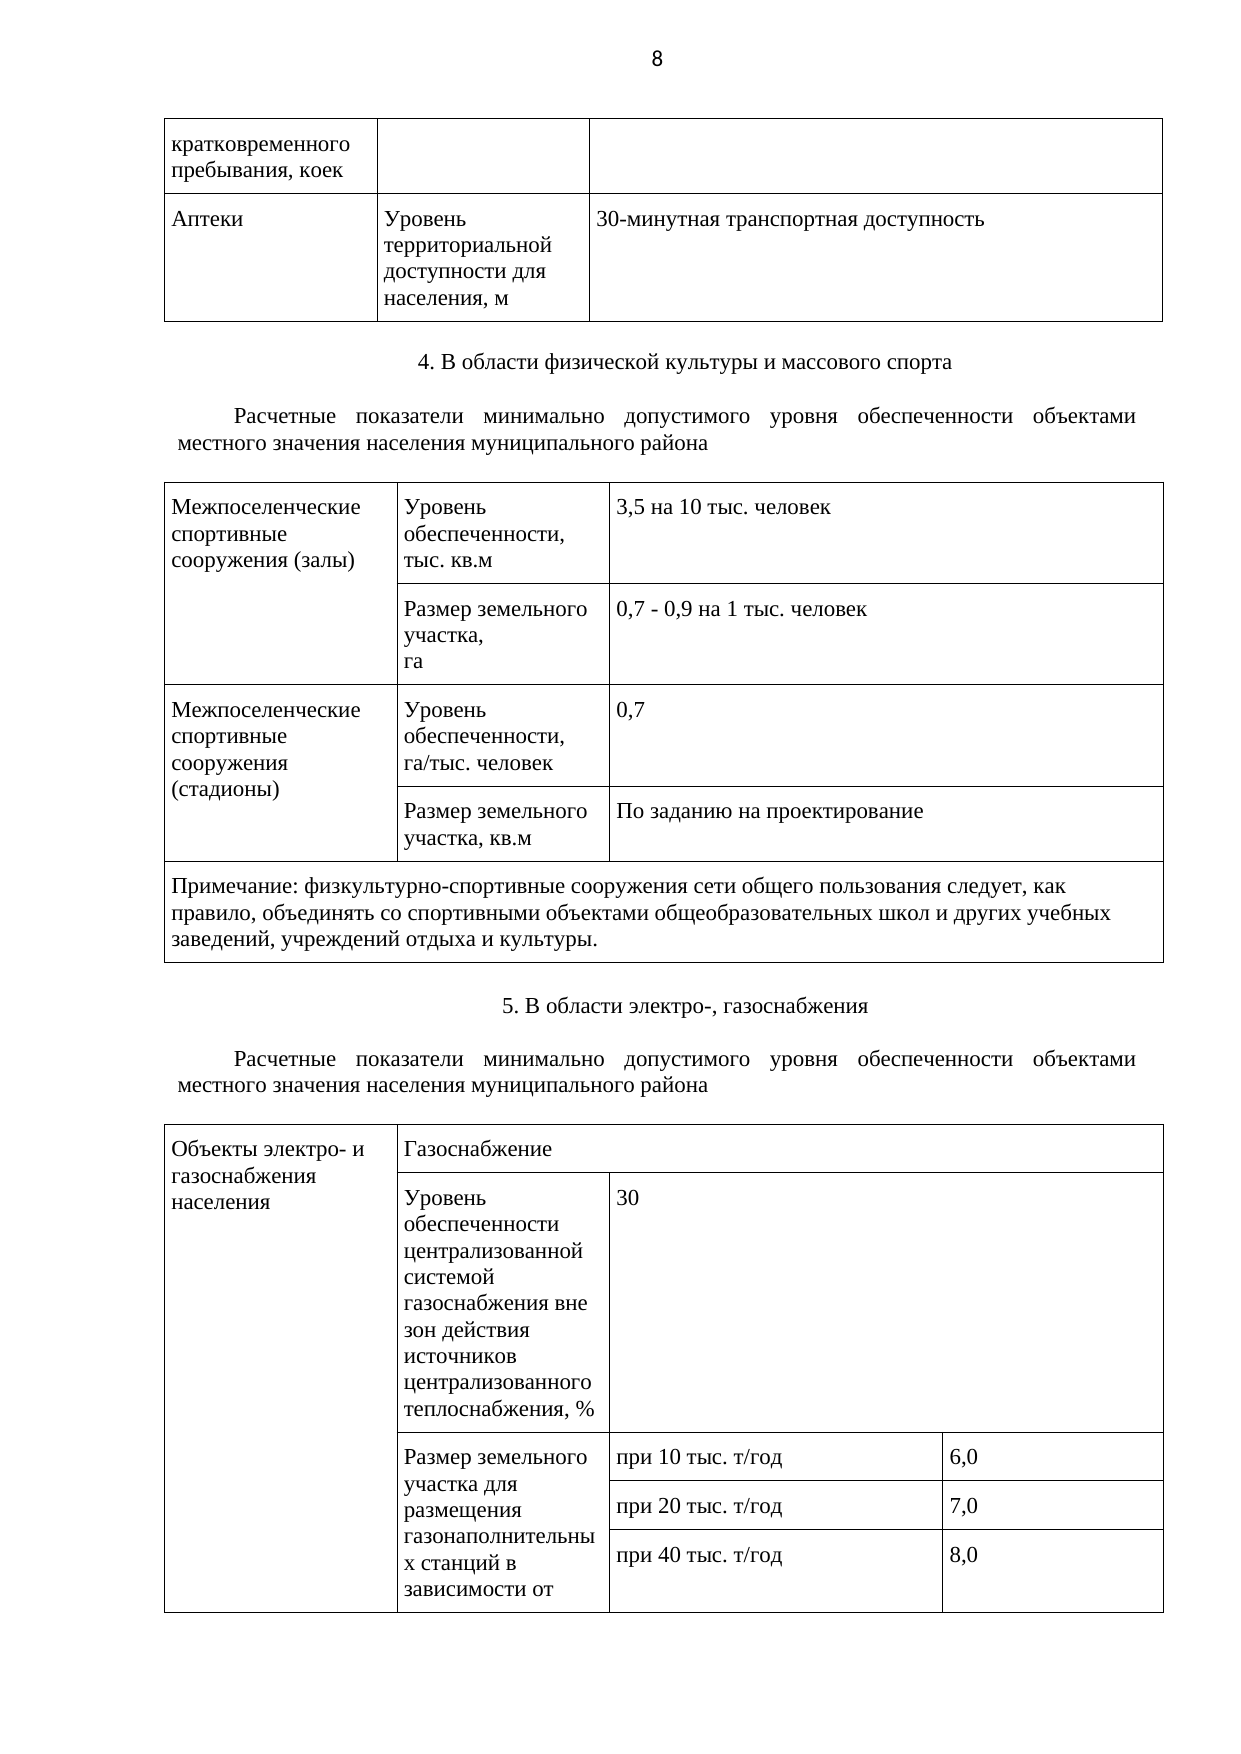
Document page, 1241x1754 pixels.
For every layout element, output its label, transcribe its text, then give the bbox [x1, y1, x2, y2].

table_header Объекты электро- и газоснабжения населения [165, 1125, 397, 1612]
table_cell Уровень территориальной доступности для населения, м [378, 194, 589, 321]
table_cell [165, 119, 377, 193]
table_cell По заданию на проектирование [610, 787, 1163, 861]
text 4. В области физической культуры и массового спорта [177, 348, 1137, 374]
table_header 3,5 на 10 тыс. человек [610, 483, 1163, 583]
table_cell 0,7 - 0,9 на 1 тыс. человек [610, 584, 1163, 684]
table_header Газоснабжение [398, 1125, 1163, 1172]
table_header Межпоселенческие спортивные сооружения (залы) [165, 483, 397, 684]
table_cell 6,0 [943, 1433, 1163, 1480]
table_cell Размер земельного участка, га [398, 584, 609, 684]
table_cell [590, 119, 1162, 193]
table_cell 30-минутная транспортная доступность [590, 194, 1162, 321]
text 5. В области электро-, газоснабжения [177, 992, 1137, 1018]
table_cell 30 [610, 1173, 1163, 1432]
table_cell Размер земельного участка для размещения газонаполнительных станций в зависимости от производительности, га [398, 1433, 609, 1612]
table_cell 8,0 [943, 1530, 1163, 1612]
table_cell Межпоселенческие спортивные сооружения (стадионы) [165, 685, 397, 861]
table_cell 0,7 [610, 685, 1163, 786]
text Расчетные показатели минимально допустимого уровня обеспеченности объектами местного значения населения муниципального района [177, 1044, 1137, 1097]
table_cell Уровень обеспеченности, га/тыс. человек [398, 685, 609, 786]
table_cell Уровень обеспеченности централизованной системой газоснабжения вне зон действия источников централизованного теплоснабжения, % [398, 1173, 609, 1432]
table_header Уровень обеспеченности, тыс. кв.м [398, 483, 609, 583]
table_cell Размер земельного участка, кв.м [398, 787, 609, 861]
text Расчетные показатели минимально допустимого уровня обеспеченности объектами местного значения населения муниципального района [177, 403, 1137, 455]
table_cell при 40 тыс. т/год [610, 1530, 942, 1612]
table_cell при 10 тыс. т/год [610, 1433, 942, 1480]
table_cell Аптеки [165, 194, 377, 321]
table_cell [378, 119, 589, 193]
table_cell 7,0 [943, 1481, 1163, 1529]
table_cell Примечание: физкультурно-спортивные сооружения сети общего пользования следует, как правило, объединять со спортивными объектами общеобразовательных школ и других учебных заведений, учреждений отдыха и культуры. [165, 862, 1163, 962]
table_cell при 20 тыс. т/год [610, 1481, 942, 1529]
